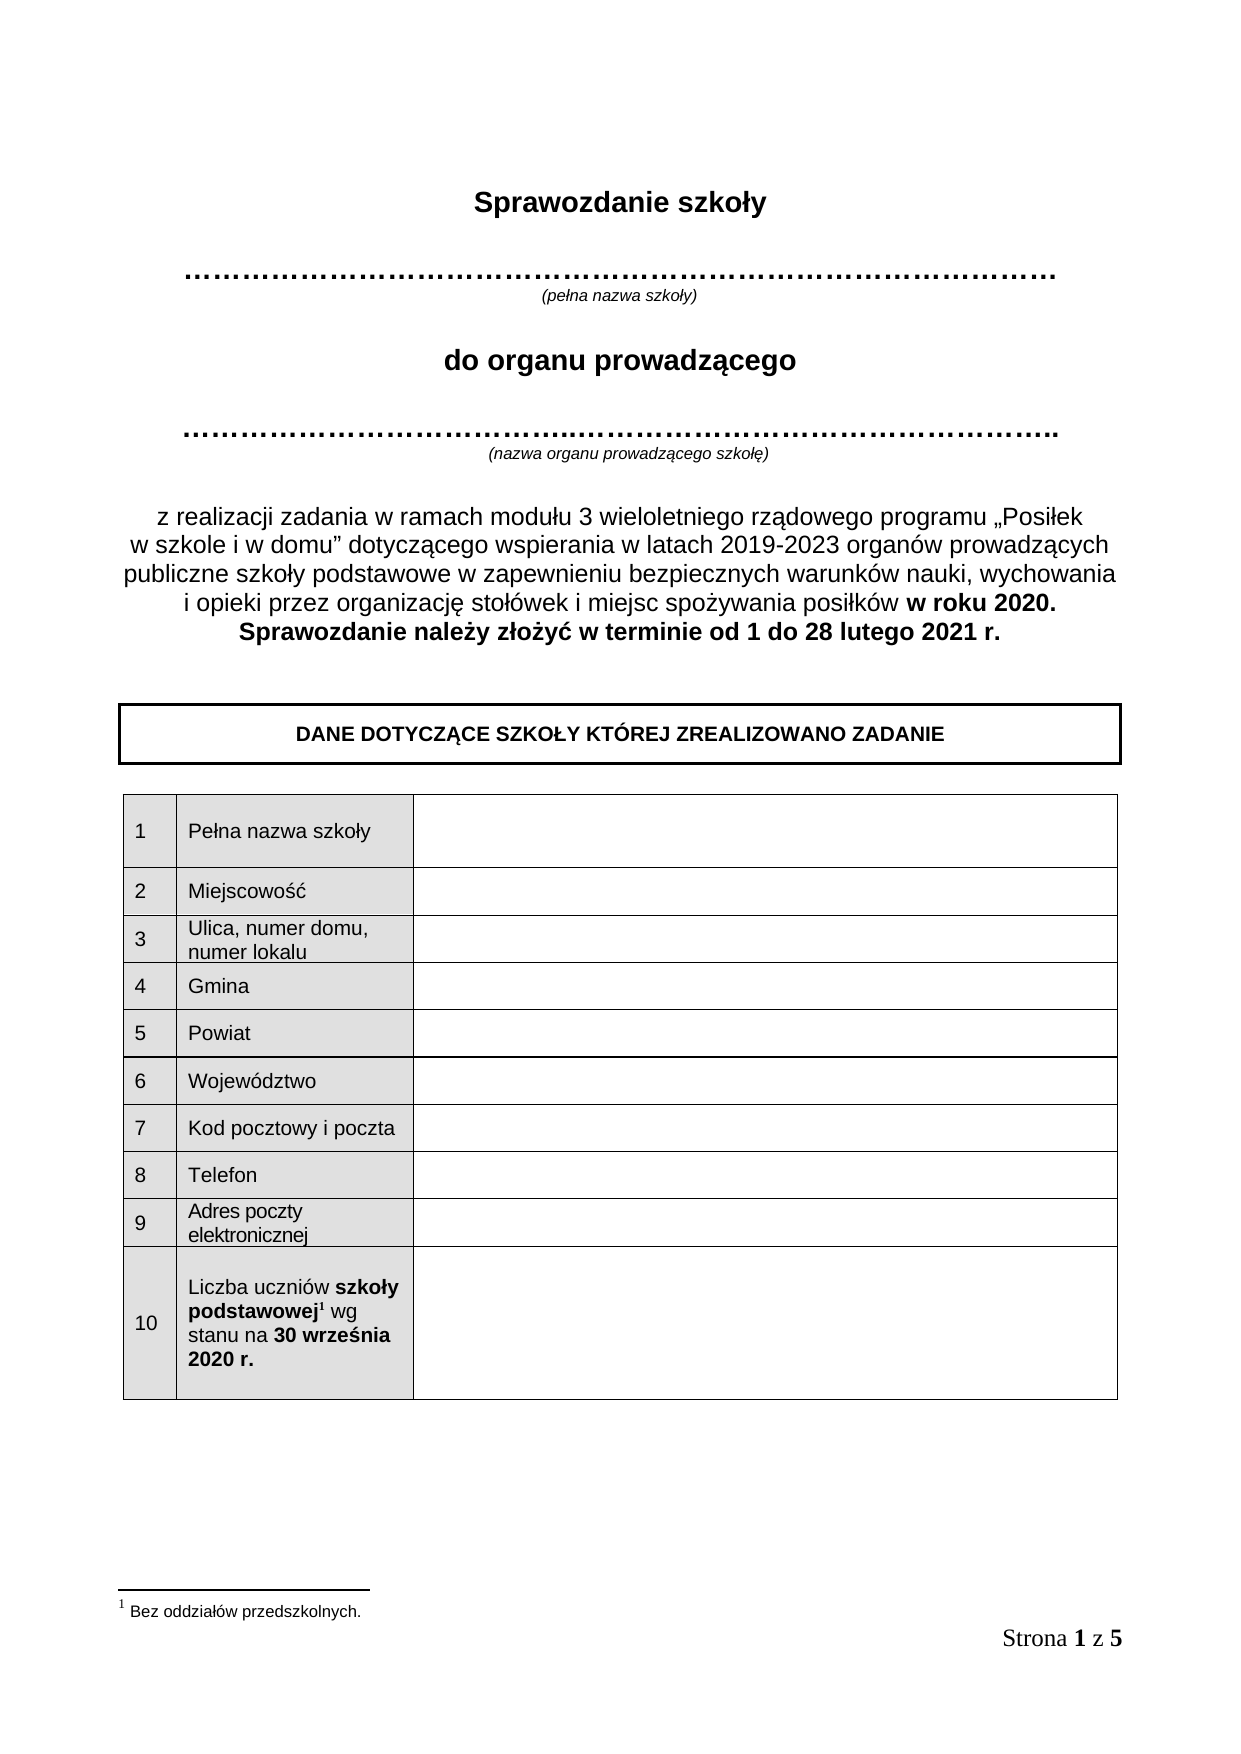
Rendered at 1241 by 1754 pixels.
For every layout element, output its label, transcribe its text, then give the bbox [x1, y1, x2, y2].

table_cell [414, 1152, 1117, 1198]
table_cell [414, 963, 1117, 1009]
table_cell 5 [124, 1010, 176, 1056]
table_cell [414, 1010, 1117, 1056]
table_cell Telefon [177, 1152, 413, 1198]
table_cell [414, 916, 1117, 962]
table_cell 9 [124, 1199, 176, 1246]
table_cell Liczba uczniów szkoły podstawowej wg stanu na 30 września 2020 r. [177, 1247, 413, 1399]
table_cell Kod pocztowy i poczta [177, 1105, 413, 1151]
table_cell 7 [124, 1105, 176, 1151]
table_cell 4 [124, 963, 176, 1009]
table_cell Powiat [177, 1010, 413, 1056]
text ……………………………………………………………………………… [118, 252, 1122, 286]
table_cell 6 [124, 1058, 176, 1104]
text Sprawozdanie należy złożyć w terminie od 1 do 28 lutego 2021 r. [118, 617, 1122, 645]
table_cell [414, 868, 1117, 914]
table_cell Województwo [177, 1058, 413, 1104]
table_cell [414, 1105, 1117, 1151]
table_cell [414, 1199, 1117, 1246]
table_cell [414, 1247, 1117, 1399]
table_cell 3 [124, 916, 176, 962]
text do organu prowadzącego [118, 343, 1122, 377]
table_cell Miejscowość [177, 868, 413, 914]
table_cell Adres poczty elektronicznej [177, 1199, 413, 1246]
table_cell 8 [124, 1152, 176, 1198]
table_cell 2 [124, 868, 176, 914]
table_header [414, 795, 1117, 867]
table_cell [414, 1058, 1117, 1104]
text Sprawozdanie szkoły [118, 185, 1122, 219]
table_header DANE DOTYCZĄCE SZKOŁY KTÓREJ ZREALIZOWANO ZADANIE [121, 706, 1119, 762]
table_cell 10 [124, 1247, 176, 1399]
text (pełna nazwa szkoły) [118, 286, 1122, 305]
text z realizacji zadania w ramach modułu 3 wieloletniego rządowego programu „Posiłek w szkole i w domu” dotyczącego wspierania w latach 2019-2023 organów prowadzących publiczne szkoły podstawowe w zapewnieniu bezpiecznych warunków nauki, wychowania i opieki przez organizację stołówek i miejsc spożywania posiłków w roku 2020. [118, 502, 1122, 617]
table_cell Ulica, numer domu, numer lokalu [177, 916, 413, 962]
text (nazwa organu prowadzącego szkołę) [118, 444, 1122, 463]
table_header Pełna nazwa szkoły [177, 795, 413, 867]
text …………………………………..………………………………………….. [118, 411, 1122, 444]
table_cell Gmina [177, 963, 413, 1009]
table_header 1 [124, 795, 176, 867]
